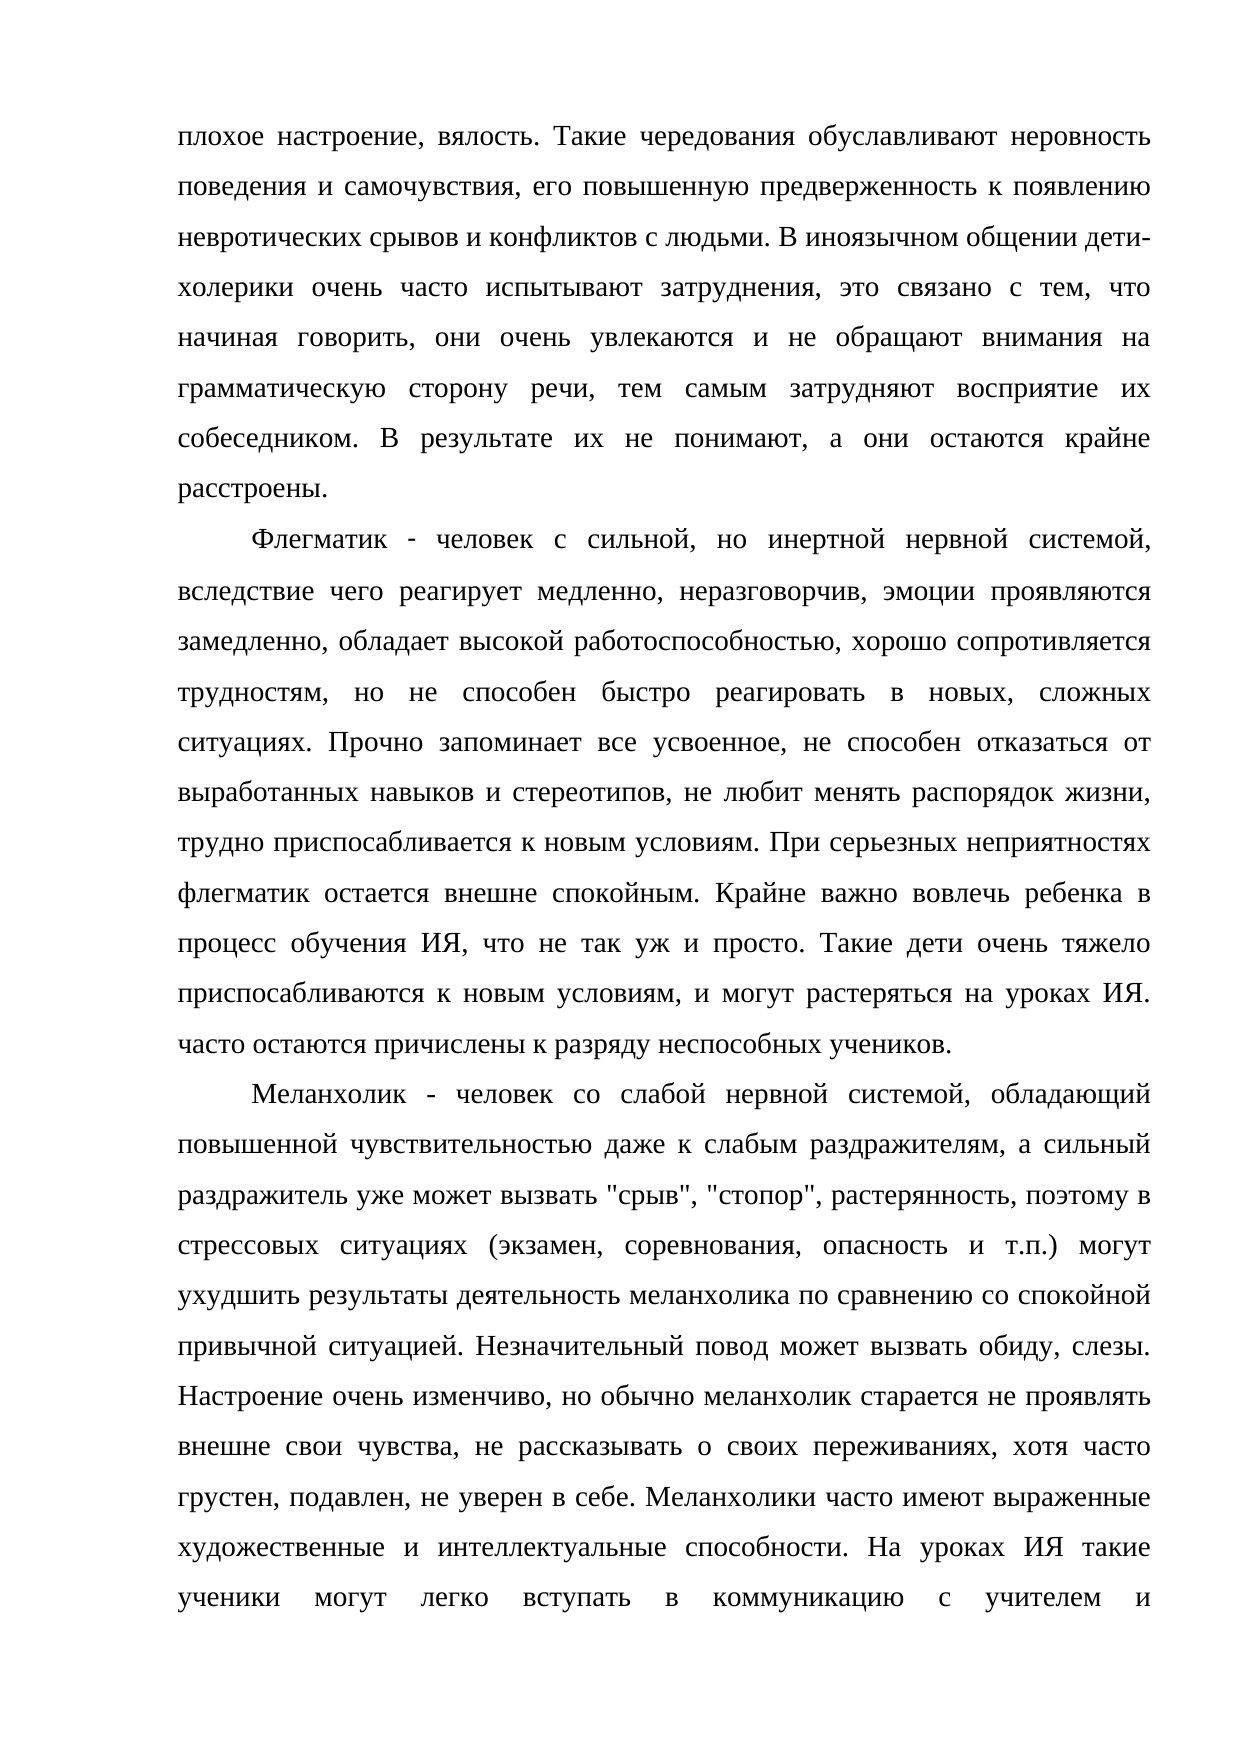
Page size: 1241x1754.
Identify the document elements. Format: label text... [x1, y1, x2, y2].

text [177, 1076, 1152, 1613]
text Флегматик - человек с сильной, но инертной нервной системой, вследствие чего реагирует медленно, неразговорчив, эмоции проявляются замедленно, обладает высокой работоспособностью, хорошо сопротивляется трудностям, но не способен быстро реагировать в новых, сложных ситуациях. Прочно запоминает все усвоенное, не способен отказаться от выработанных навыков и стереотипов, не любит менять распорядок жизни, трудно приспосабливается к новым условиям. При серьезных неприятностях флегматик остается внешне спокойным. Крайне важно вовлечь ребенка в процесс обучения ИЯ, что не так уж и просто. Такие дети очень тяжело приспосабливаются к новым условиям, и могут растеряться на уроках ИЯ. часто остаются причислены к разряду неспособных учеников. [177, 521, 1152, 1059]
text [177, 118, 1152, 504]
